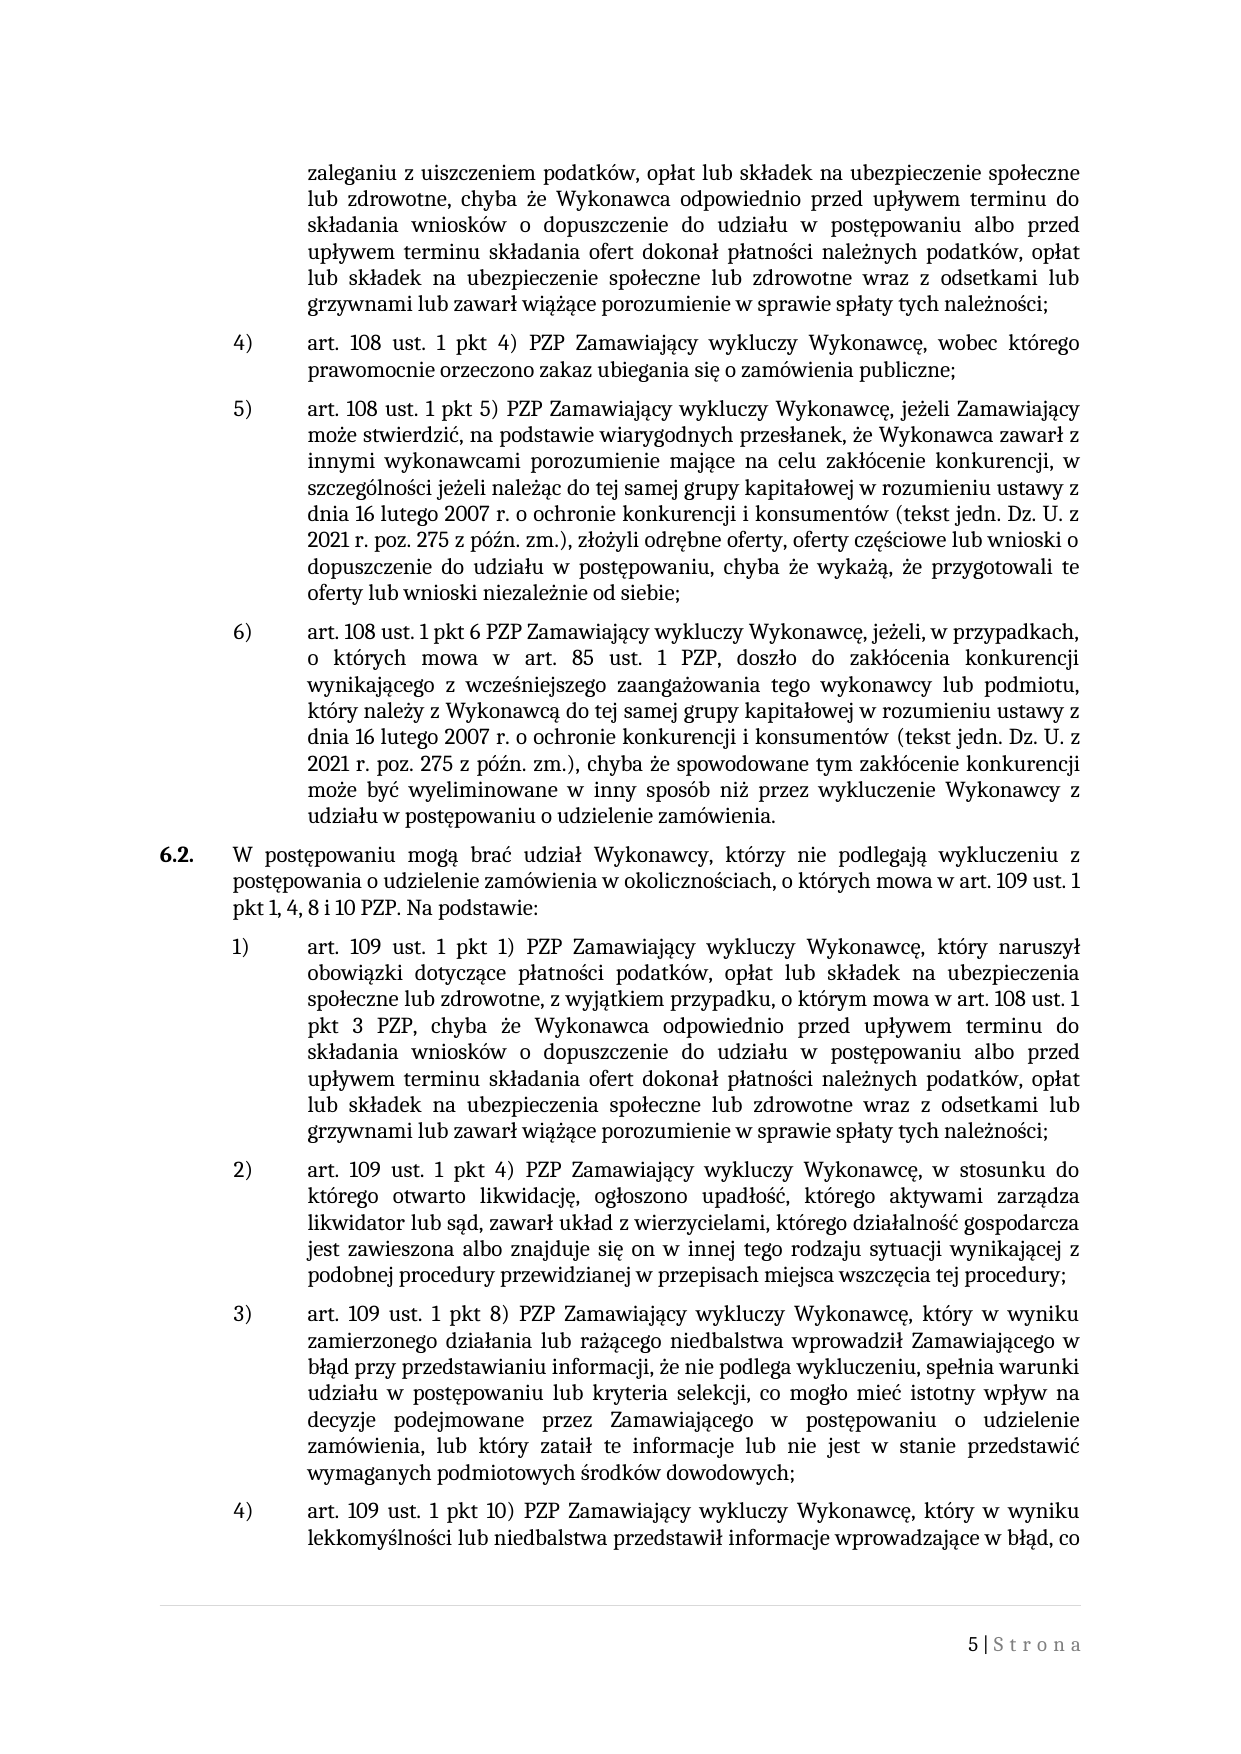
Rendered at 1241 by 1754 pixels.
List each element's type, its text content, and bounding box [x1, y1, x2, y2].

text 5) art. 108 ust. 1 pkt 5) PZP Zamawiający wykluczy Wykonawcę, jeżeli Zamawiający może stwierdzić, na podstawie wiarygodnych przesłanek, że Wykonawca zawarł z innymi wykonawcami porozumienie mające na celu zakłócenie konkurencji, w szczególności jeżeli należąc do tej samej grupy kapitałowej w rozumieniu ustawy z dnia 16 lutego 2007 r. o ochronie konkurencji i konsumentów (tekst jedn. Dz. U. z 2021 r. poz. 275 z późn. zm.), złożyli odrębne oferty, oferty częściowe lub wnioski o dopuszczenie do udziału w postępowaniu, chyba że wykażą, że przygotowali te oferty lub wnioski niezależnie od siebie; [233, 395, 1081, 606]
text 1) art. 109 ust. 1 pkt 1) PZP Zamawiający wykluczy Wykonawcę, który naruszył obowiązki dotyczące płatności podatków, opłat lub składek na ubezpieczenia społeczne lub zdrowotne, z wyjątkiem przypadku, o którym mowa w art. 108 ust. 1 pkt 3 PZP, chyba że Wykonawca odpowiednio przed upływem terminu do składania wniosków o dopuszczenie do udziału w postępowaniu albo przed upływem terminu składania ofert dokonał płatności należnych podatków, opłat lub składek na ubezpieczenia społeczne lub zdrowotne wraz z odsetkami lub grzywnami lub zawarł wiążące porozumienie w sprawie spłaty tych należności; [232, 933, 1081, 1144]
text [233, 159, 1081, 318]
text 4) art. 108 ust. 1 pkt 4) PZP Zamawiający wykluczy Wykonawcę, wobec którego prawomocnie orzeczono zakaz ubiegania się o zamówienia publiczne; [233, 330, 1081, 383]
text 3) art. 109 ust. 1 pkt 8) PZP Zamawiający wykluczy Wykonawcę, który w wyniku zamierzonego działania lub rażącego niedbalstwa wprowadził Zamawiającego w błąd przy przedstawianiu informacji, że nie podlega wykluczeniu, spełnia warunki udziału w postępowaniu lub kryteria selekcji, co mogło mieć istotny wpływ na decyzje podejmowane przez Zamawiającego w postępowaniu o udzielenie zamówienia, lub który zataił te informacje lub nie jest w stanie przedstawić wymaganych podmiotowych środków dowodowych; [233, 1301, 1081, 1486]
text 6.2. W postępowaniu mogą brać udział Wykonawcy, którzy nie podlegają wykluczeniu z postępowania o udzielenie zamówienia w okolicznościach, o których mowa w art. 109 ust. 1 pkt 1, 4, 8 i 10 PZP. Na podstawie: [159, 842, 1081, 921]
text 6) art. 108 ust. 1 pkt 6 PZP Zamawiający wykluczy Wykonawcę, jeżeli, w przypadkach, o których mowa w art. 85 ust. 1 PZP, doszło do zakłócenia konkurencji wynikającego z wcześniejszego zaangażowania tego wykonawcy lub podmiotu, który należy z Wykonawcą do tej samej grupy kapitałowej w rozumieniu ustawy z dnia 16 lutego 2007 r. o ochronie konkurencji i konsumentów (tekst jedn. Dz. U. z 2021 r. poz. 275 z późn. zm.), chyba że spowodowane tym zakłócenie konkurencji może być wyeliminowane w inny sposób niż przez wykluczenie Wykonawcy z udziału w postępowaniu o udzielenie zamówienia. [233, 619, 1081, 829]
text 2) art. 109 ust. 1 pkt 4) PZP Zamawiający wykluczy Wykonawcę, w stosunku do którego otwarto likwidację, ogłoszono upadłość, którego aktywami zarządza likwidator lub sąd, zawarł układ z wierzycielami, którego działalność gospodarcza jest zawieszona albo znajduje się on w innej tego rodzaju sytuacji wynikającej z podobnej procedury przewidzianej w przepisach miejsca wszczęcia tej procedury; [233, 1157, 1081, 1289]
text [233, 1498, 1081, 1551]
